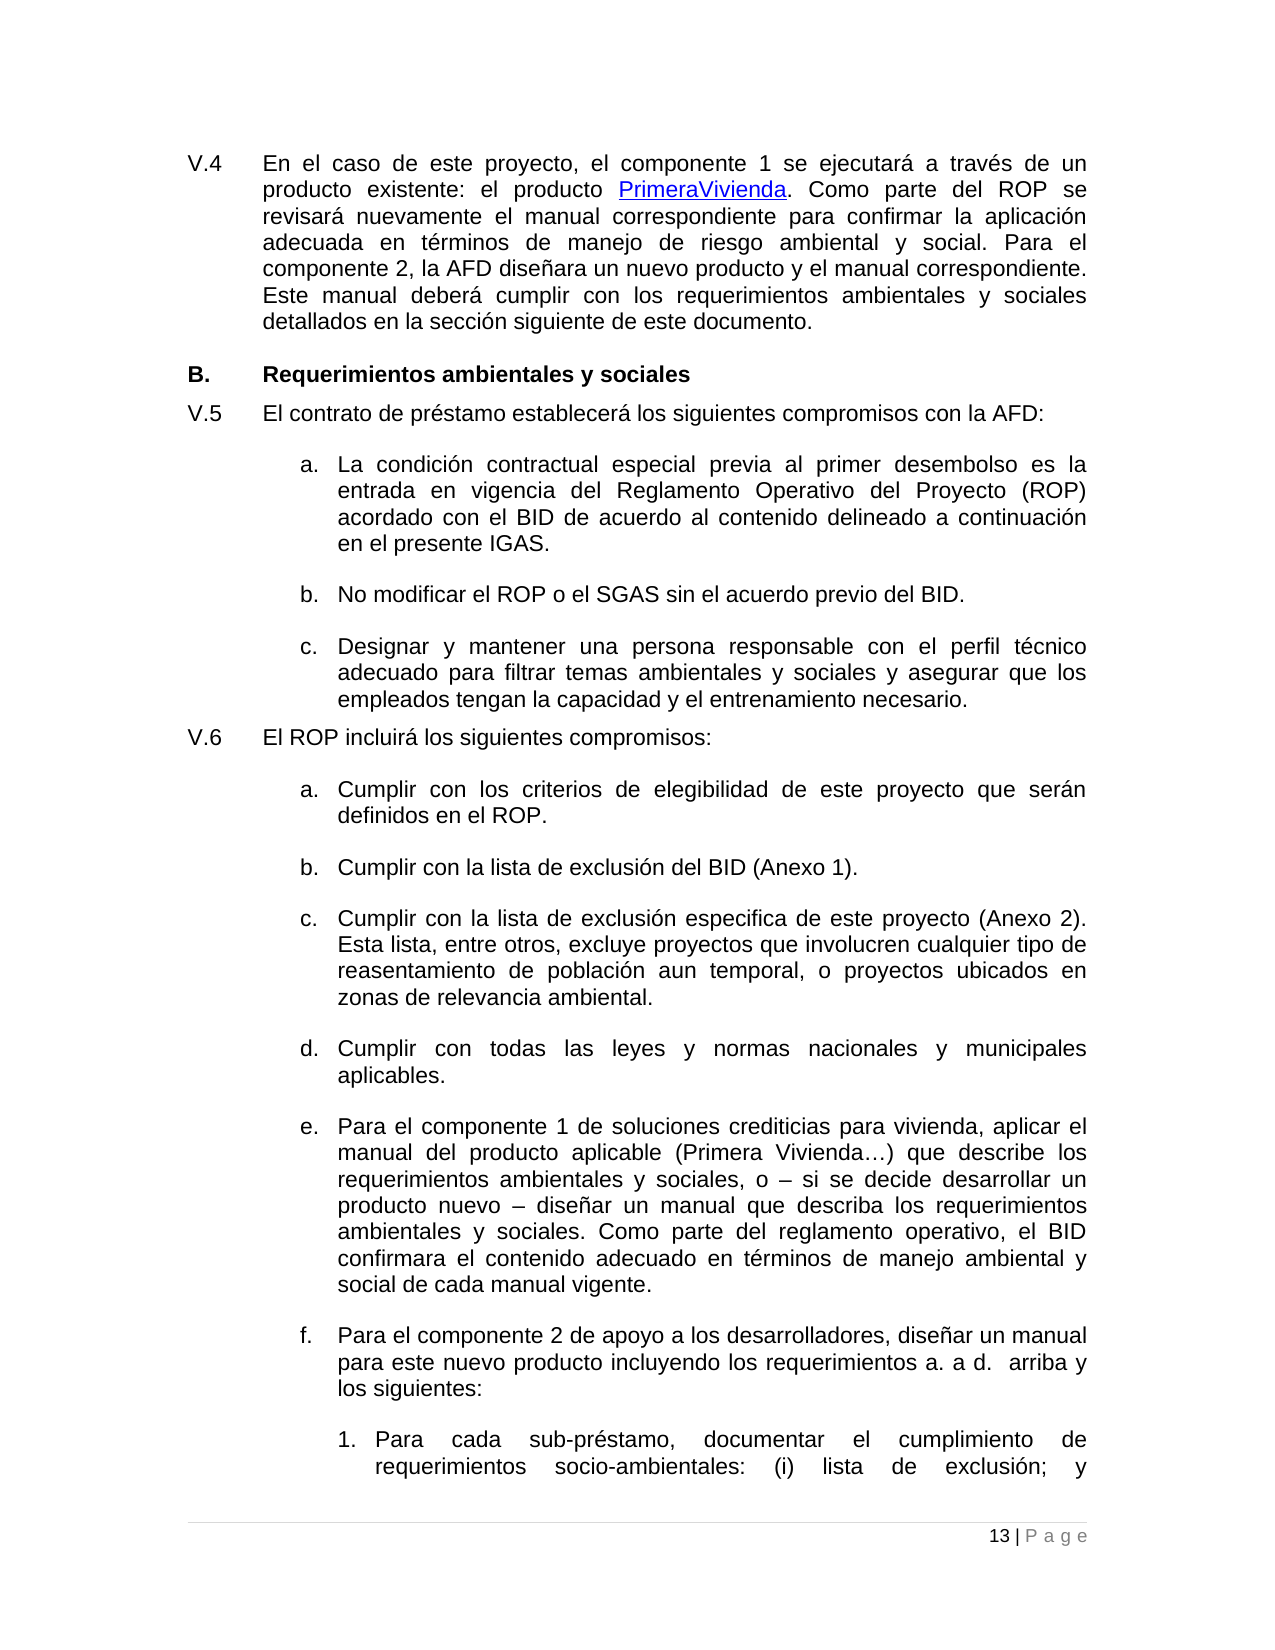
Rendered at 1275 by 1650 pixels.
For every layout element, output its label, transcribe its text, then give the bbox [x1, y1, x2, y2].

text El contrato de préstamo establecerá los siguientes compromisos con la AFD: [187, 400, 1087, 426]
list Designar y mantener una persona responsable con el perfil técnico adecuado para filtrar temas ambientales y sociales y asegurar que los empleados tengan la capacidad y el entrenamiento necesario. [300, 633, 1087, 712]
list Para el componente 2 de apoyo a los desarrolladores, diseñar un manual para este nuevo producto incluyendo los requerimientos a. a d. arriba y los siguientes: [300, 1322, 1087, 1401]
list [337, 1426, 1087, 1479]
list La condición contractual especial previa al primer desembolso es la entrada en vigencia del Reglamento Operativo del Proyecto (ROP) acordado con el BID de acuerdo al contenido delineado a continuación en el presente IGAS. [300, 451, 1087, 556]
list Cumplir con la lista de exclusión especifica de este proyecto (Anexo 2). Esta lista, entre otros, excluye proyectos que involucren cualquier tipo de reasentamiento de población aun temporal, o proyectos ubicados en zonas de relevancia ambiental. [300, 905, 1087, 1010]
list Para el componente 1 de soluciones crediticias para vivienda, aplicar el manual del producto aplicable (Primera Vivienda…) que describe los requerimientos ambientales y sociales, o – si se decide desarrollar un producto nuevo – diseñar un manual que describa los requerimientos ambientales y sociales. Como parte del reglamento operativo, el BID confirmara el contenido adecuado en términos de manejo ambiental y social de cada manual vigente. [300, 1113, 1087, 1297]
list Cumplir con los criterios de elegibilidad de este proyecto que serán definidos en el ROP. [300, 776, 1087, 828]
list Cumplir con la lista de exclusión del BID (Anexo 1). [300, 853, 1087, 880]
list Cumplir con todas las leyes y normas nacionales y municipales aplicables. [300, 1035, 1087, 1088]
text B. Requerimientos ambientales y sociales [187, 361, 1087, 387]
list No modificar el ROP o el SGAS sin el acuerdo previo del BID. [300, 581, 1087, 608]
text En el caso de este proyecto, el componente 1 se ejecutará a través de un producto existente: el producto PrimeraVivienda. Como parte del ROP se revisará nuevamente el manual correspondiente para confirmar la aplicación adecuada en términos de manejo de riesgo ambiental y social. Para el componente 2, la AFD diseñara un nuevo producto y el manual correspondiente. Este manual deberá cumplir con los requerimientos ambientales y sociales detallados en la sección siguiente de este documento. [187, 150, 1087, 334]
text El ROP incluirá los siguientes compromisos: [187, 724, 1087, 751]
